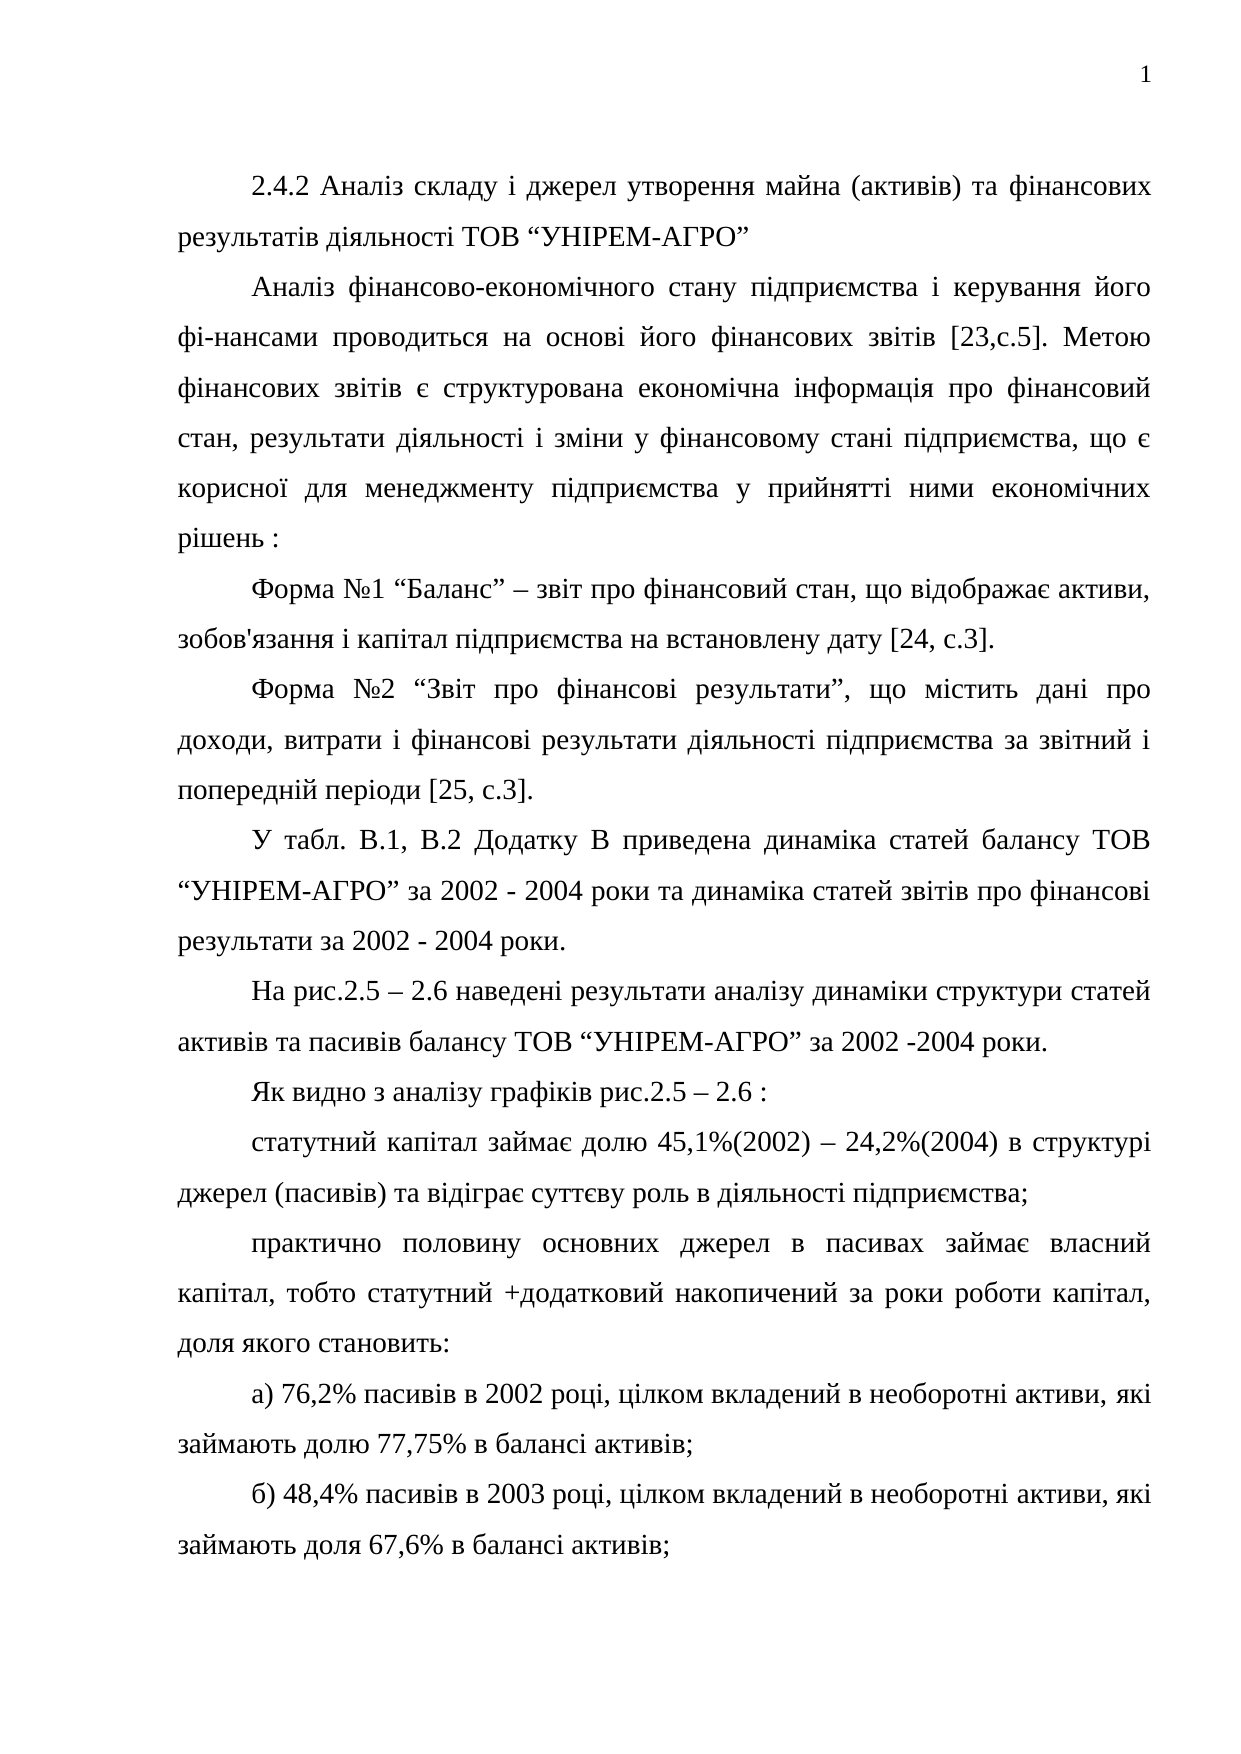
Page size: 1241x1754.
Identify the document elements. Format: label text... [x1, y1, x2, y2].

text Форма №2 “Звіт про фінансові результати”, що містить дані про доходи, витрати і фінансові результати діяльності підприємства за звітний і попередній періоди [25, c.3]. [177, 672, 1152, 806]
text а) 76,2% пасивів в 2002 році, цілком вкладений в необоротні активи, які займають долю 77,75% в балансі активів; [177, 1376, 1152, 1460]
text 2.4.2 Аналіз складу і джерел утворення майна (активів) та фінансових результатів діяльності ТОВ “УНІРЕМ-АГРО” [177, 168, 1152, 252]
text Аналіз фінансово-економічного стану підприємства і керування його фі-нансами проводиться на основі його фінансових звітів [23,c.5]. Метою фінансових звітів є структурована економічна інформація про фінансовий стан, результати діяльності і зміни у фінансовому стані підприємства, що є корисної для менеджменту підприємства у прийнятті ними економічних рішень : [177, 269, 1152, 554]
text На рис.2.5 – 2.6 наведені результати аналізу динаміки структури статей активів та пасивів балансу ТОВ “УНІРЕМ-АГРО” за 2002 -2004 роки. [177, 973, 1152, 1057]
text Як видно з аналізу графіків рис.2.5 – 2.6 : [177, 1074, 1152, 1108]
text практично половину основних джерел в пасивах займає власний капітал, тобто статутний +додатковий накопичений за роки роботи капітал, доля якого становить: [177, 1225, 1152, 1359]
text Форма №1 “Баланс” – звіт про фінансовий стан, що відображає активи, зобов'язання і капітал підприємства на встановлену дату [24, c.3]. [177, 571, 1152, 655]
text статутний капітал займає долю 45,1%(2002) – 24,2%(2004) в структурі джерел (пасивів) та відіграє суттєву роль в діяльності підприємства; [177, 1124, 1152, 1208]
text б) 48,4% пасивів в 2003 році, цілком вкладений в необоротні активи, які займають доля 67,6% в балансі активів; [177, 1477, 1152, 1560]
text У табл. В.1, В.2 Додатку В приведена динаміка статей балансу ТОВ “УНІРЕМ-АГРО” за 2002 - 2004 роки та динаміка статей звітів про фінансові результати за 2002 - 2004 роки. [177, 822, 1152, 957]
